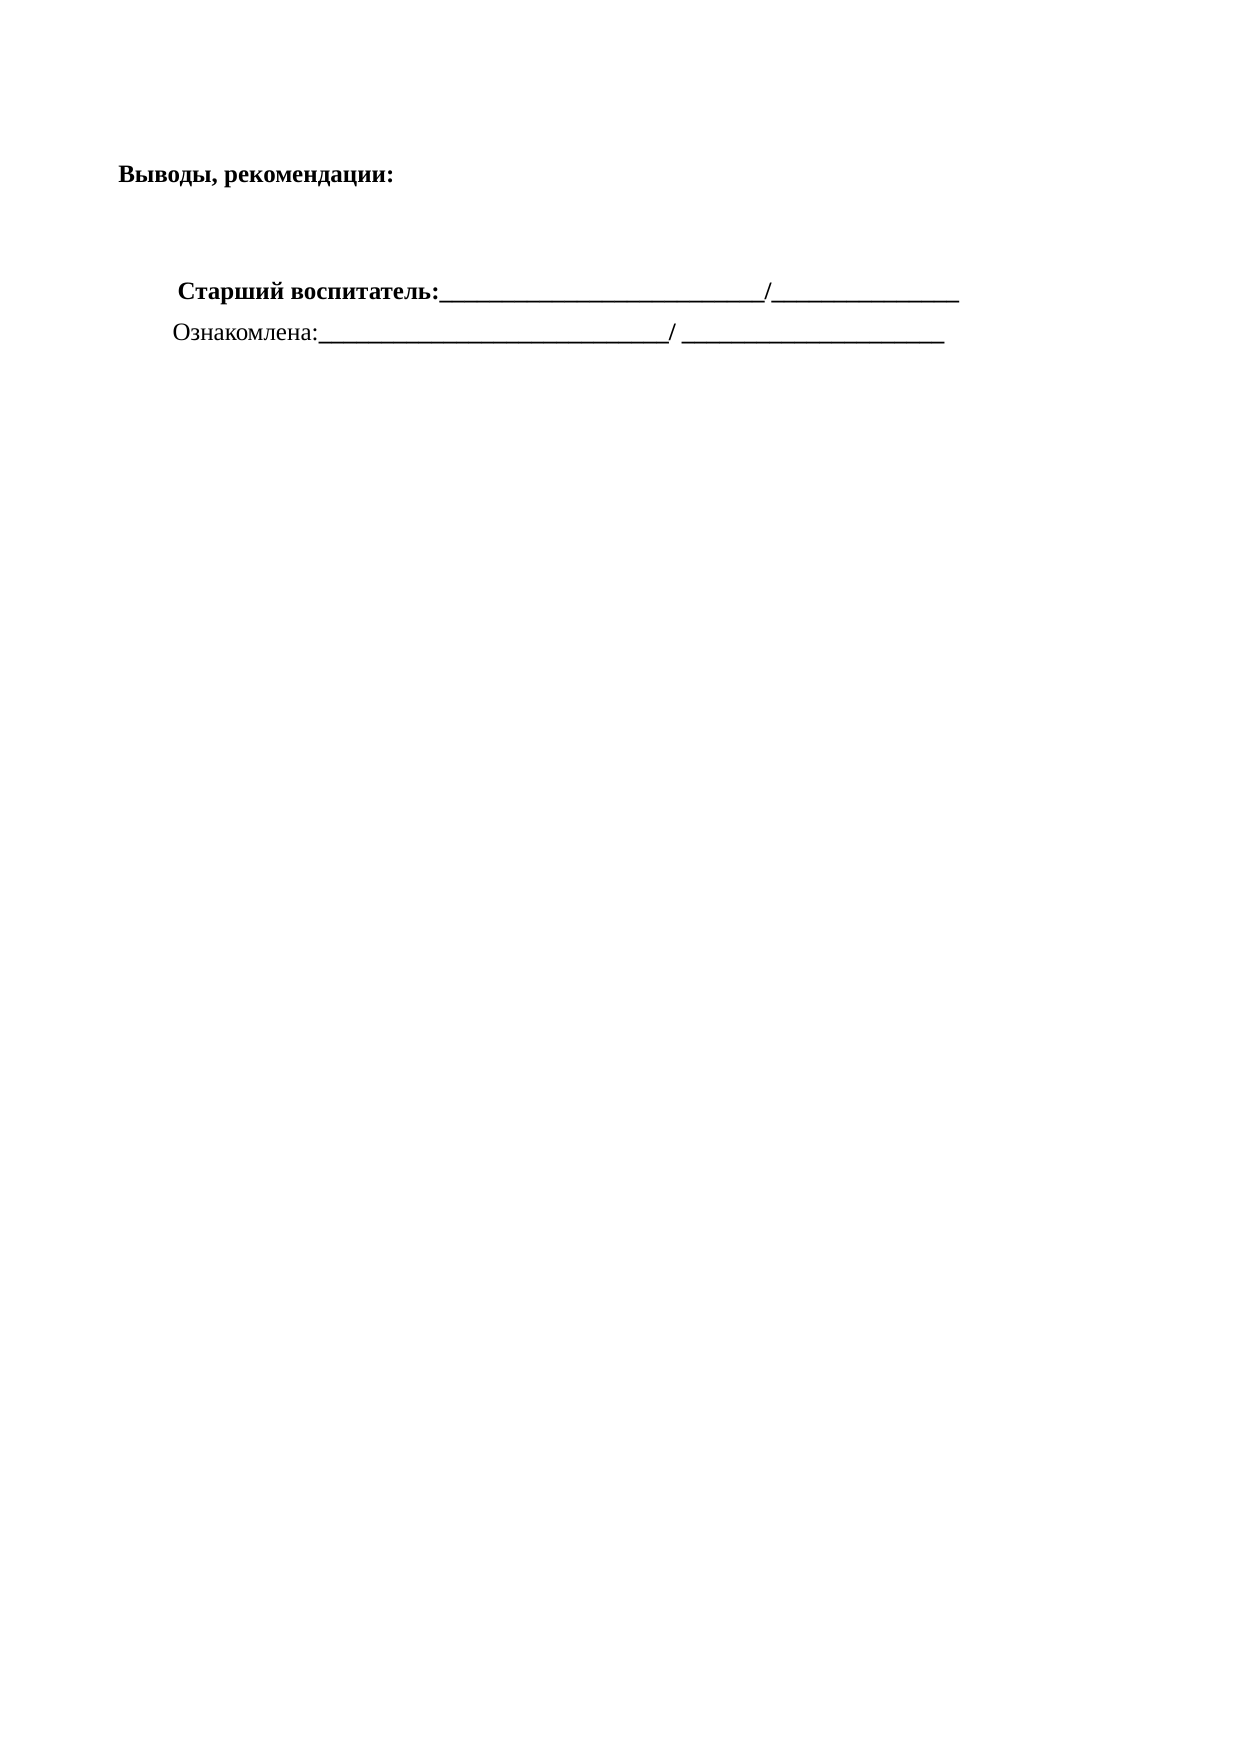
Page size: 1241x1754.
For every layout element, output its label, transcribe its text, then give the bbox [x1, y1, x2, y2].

text Старший воспитатель:__________________________/_______________ [131, 276, 1109, 305]
text Ознакомлена:____________________________/ _____________________ [131, 317, 1109, 346]
text Выводы, рекомендации: [118, 159, 1109, 188]
